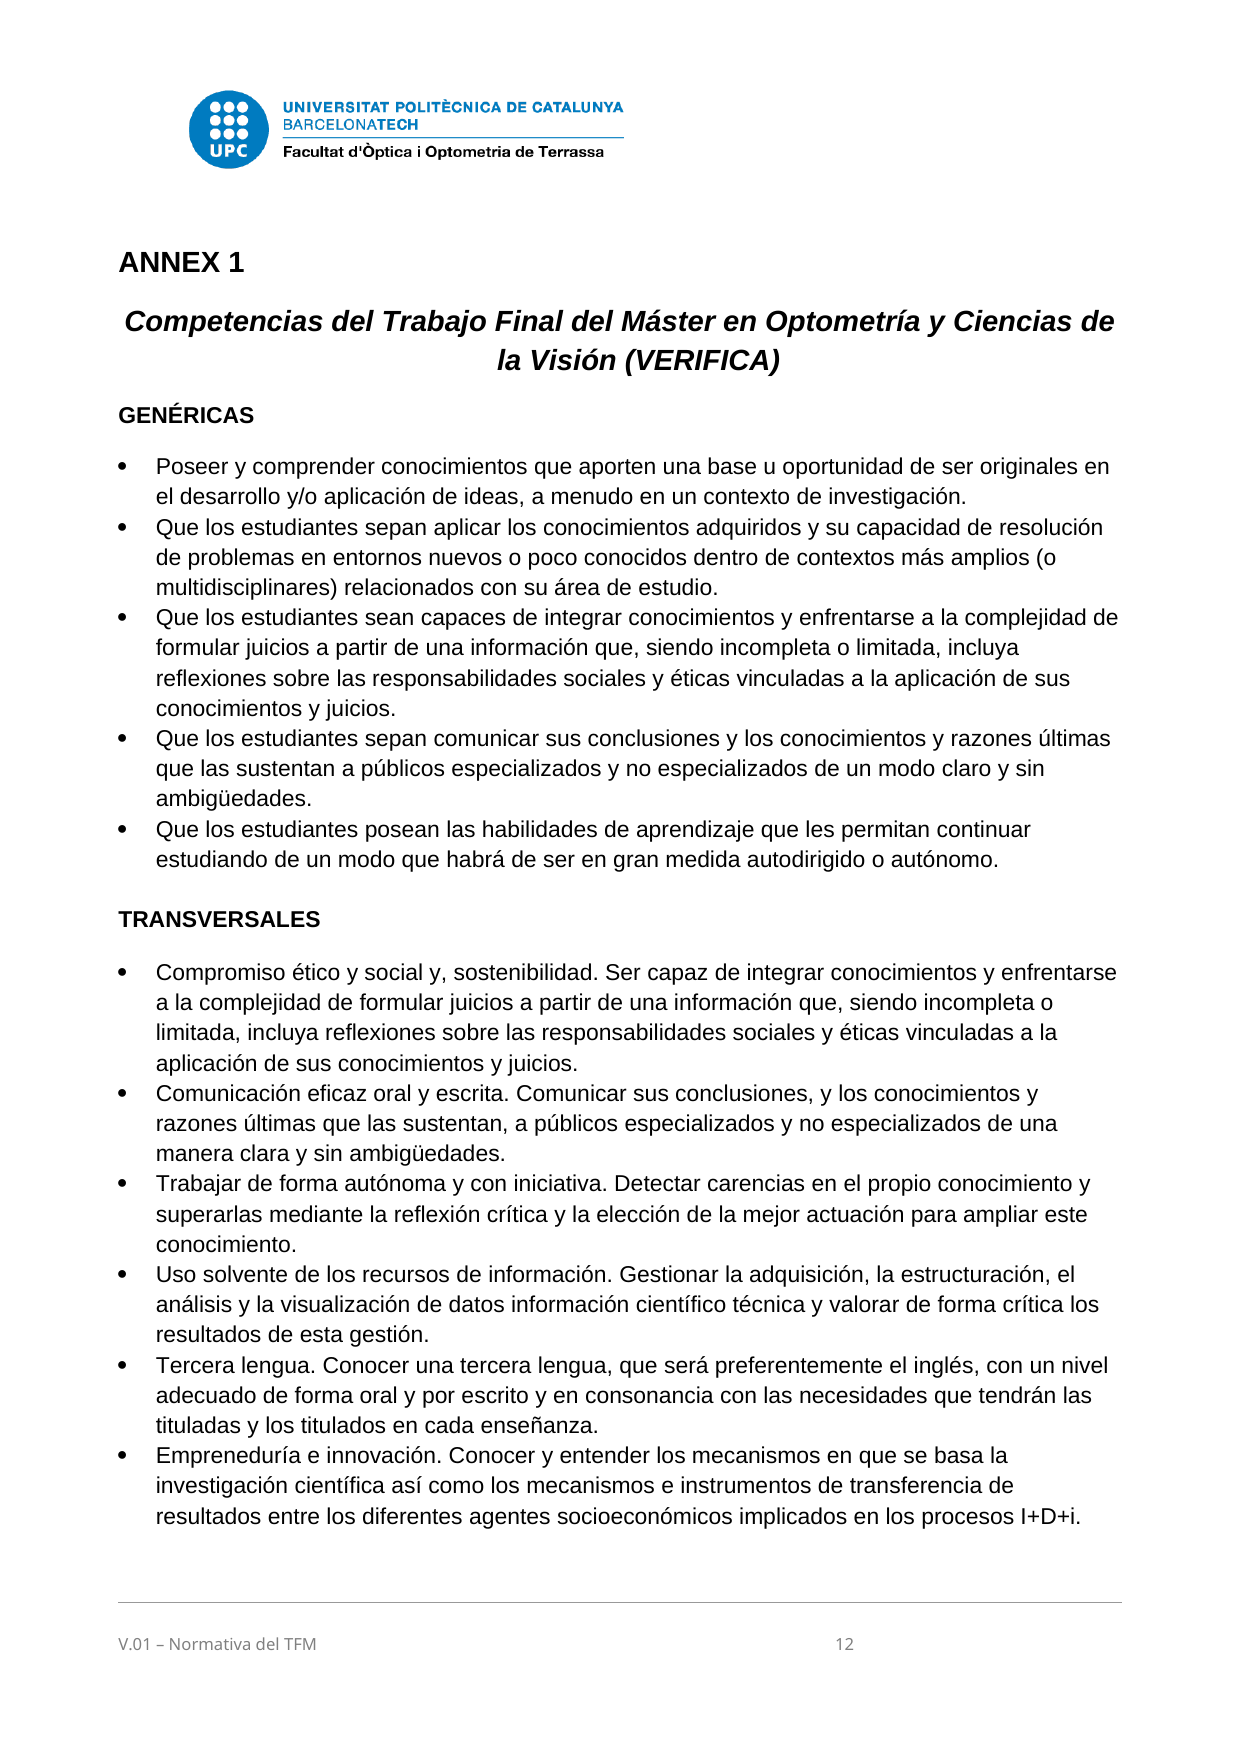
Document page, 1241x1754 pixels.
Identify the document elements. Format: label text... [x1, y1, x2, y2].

list Que los estudiantes sean capaces de integrar conocimientos y enfrentarse a la complejidad de formular juicios a partir de una información que, siendo incompleta o limitada, incluya reflexiones sobre las responsabilidades sociales y éticas vinculadas a la aplicación de sus conocimientos y juicios. [118, 604, 1122, 721]
list Trabajar de forma autónoma y con iniciativa. Detectar carencias en el propio conocimiento y superarlas mediante la reflexión crítica y la elección de la mejor actuación para ampliar este conocimiento. [118, 1170, 1122, 1257]
list Empreneduría e innovación. Conocer y entender los mecanismos en que se basa la investigación científica así como los mecanismos e instrumentos de transferencia de resultados entre los diferentes agentes socioeconómicos implicados en los procesos I+D+i. [118, 1442, 1122, 1529]
list Tercera lengua. Conocer una tercera lengua, que será preferentemente el inglés, con un nivel adecuado de forma oral y por escrito y en consonancia con las necesidades que tendrán las tituladas y los titulados en cada enseñanza. [118, 1352, 1122, 1438]
picture [177, 73, 635, 193]
list Que los estudiantes posean las habilidades de aprendizaje que les permitan continuar estudiando de un modo que habrá de ser en gran medida autodirigido o autónomo. [118, 816, 1122, 872]
list Que los estudiantes sepan comunicar sus conclusiones y los conocimientos y razones últimas que las sustentan a públicos especializados y no especializados de un modo claro y sin ambigüedades. [118, 725, 1122, 812]
list Compromiso ético y social y, sostenibilidad. Ser capaz de integrar conocimientos y enfrentarse a la complejidad de formular juicios a partir de una información que, siendo incompleta o limitada, incluya reflexiones sobre las responsabilidades sociales y éticas vinculadas a la aplicación de sus conocimientos y juicios. [118, 959, 1122, 1076]
list Que los estudiantes sepan aplicar los conocimientos adquiridos y su capacidad de resolución de problemas en entornos nuevos o poco conocidos dentro de contextos más amplios (o multidisciplinares) relacionados con su área de estudio. [118, 513, 1122, 600]
text ANNEX 1 [118, 245, 1122, 278]
list Comunicación eficaz oral y escrita. Comunicar sus conclusiones, y los conocimientos y razones últimas que las sustentan, a públicos especializados y no especializados de una manera clara y sin ambigüedades. [118, 1080, 1122, 1167]
text Competencias del Trabajo Final del Máster en Optometría y Ciencias de la Visión (VERIFICA) [118, 304, 1122, 376]
text GENÉRICAS [118, 402, 1122, 428]
text TRANSVERSALES [118, 906, 1122, 933]
list Poseer y comprender conocimientos que aporten una base u oportunidad de ser originales en el desarrollo y/o aplicación de ideas, a menudo en un contexto de investigación. [118, 453, 1122, 510]
list Uso solvente de los recursos de información. Gestionar la adquisición, la estructuración, el análisis y la visualización de datos información científico técnica y valorar de forma crítica los resultados de esta gestión. [118, 1261, 1122, 1348]
